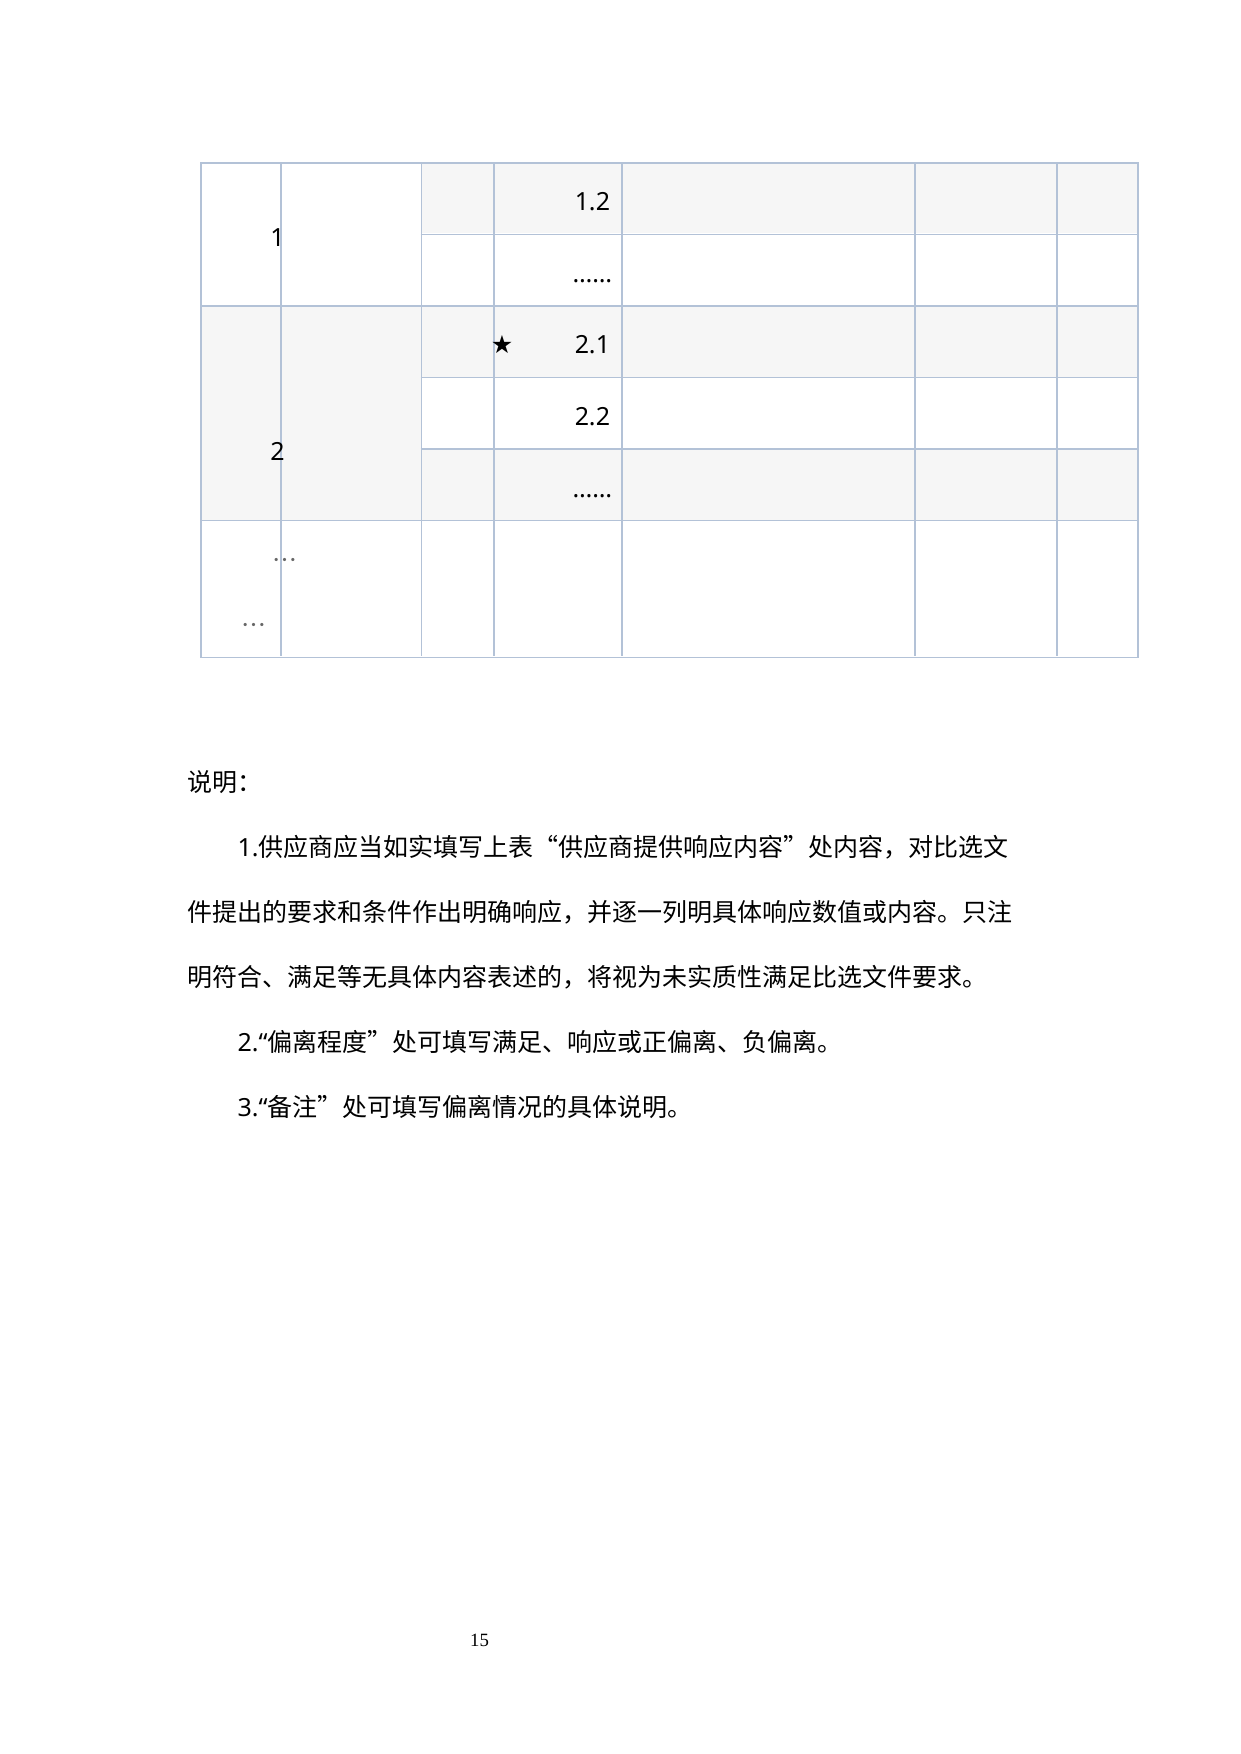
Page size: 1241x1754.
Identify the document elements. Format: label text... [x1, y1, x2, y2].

table_cell [623, 164, 914, 233]
table_cell [1058, 521, 1137, 656]
table_cell 2.1 [495, 307, 621, 377]
table_cell ★ [422, 307, 493, 377]
table_cell [623, 378, 914, 448]
table_cell [282, 164, 421, 305]
table_cell [282, 307, 421, 520]
table_cell [495, 521, 621, 656]
table_cell [422, 521, 493, 656]
table_cell [916, 378, 1056, 448]
table_cell …… [495, 235, 621, 305]
table_cell [1058, 164, 1137, 233]
list 1.供应商应当如实填写上表“供应商提供响应内容”处内容，对比选文件提出的要求和条件作出明确响应，并逐一列明具体响应数值或内容。只注明符合、满足等无具体内容表述的，将视为未实质性满足比选文件要求。 [187, 813, 1028, 1008]
list 3.“备注”处可填写偏离情况的具体说明。 [187, 1073, 1028, 1138]
table_cell [916, 521, 1056, 656]
table_cell [623, 521, 914, 656]
table_cell [1058, 378, 1137, 448]
table_cell [282, 521, 421, 656]
table_cell 2.2 [495, 378, 621, 448]
list 2.“偏离程度”处可填写满足、响应或正偏离、负偏离。 [187, 1008, 1028, 1073]
table_cell [1058, 450, 1137, 520]
table_cell [916, 450, 1056, 520]
table_cell [1058, 307, 1137, 377]
table_cell [1058, 235, 1137, 305]
table_cell [916, 307, 1056, 377]
table_cell 1.2 [495, 164, 621, 233]
table_cell [623, 235, 914, 305]
table_cell …… [495, 450, 621, 520]
table_cell [422, 378, 493, 448]
table_cell …… [202, 521, 280, 656]
table_cell [422, 450, 493, 520]
table_cell [422, 235, 493, 305]
table_cell [422, 164, 493, 233]
table_cell [916, 235, 1056, 305]
table_cell [623, 307, 914, 377]
table_cell [916, 164, 1056, 233]
table_cell [623, 450, 914, 520]
text 说明： [187, 748, 1053, 813]
table_cell 2 [202, 307, 280, 520]
table_cell 1 [202, 164, 280, 305]
